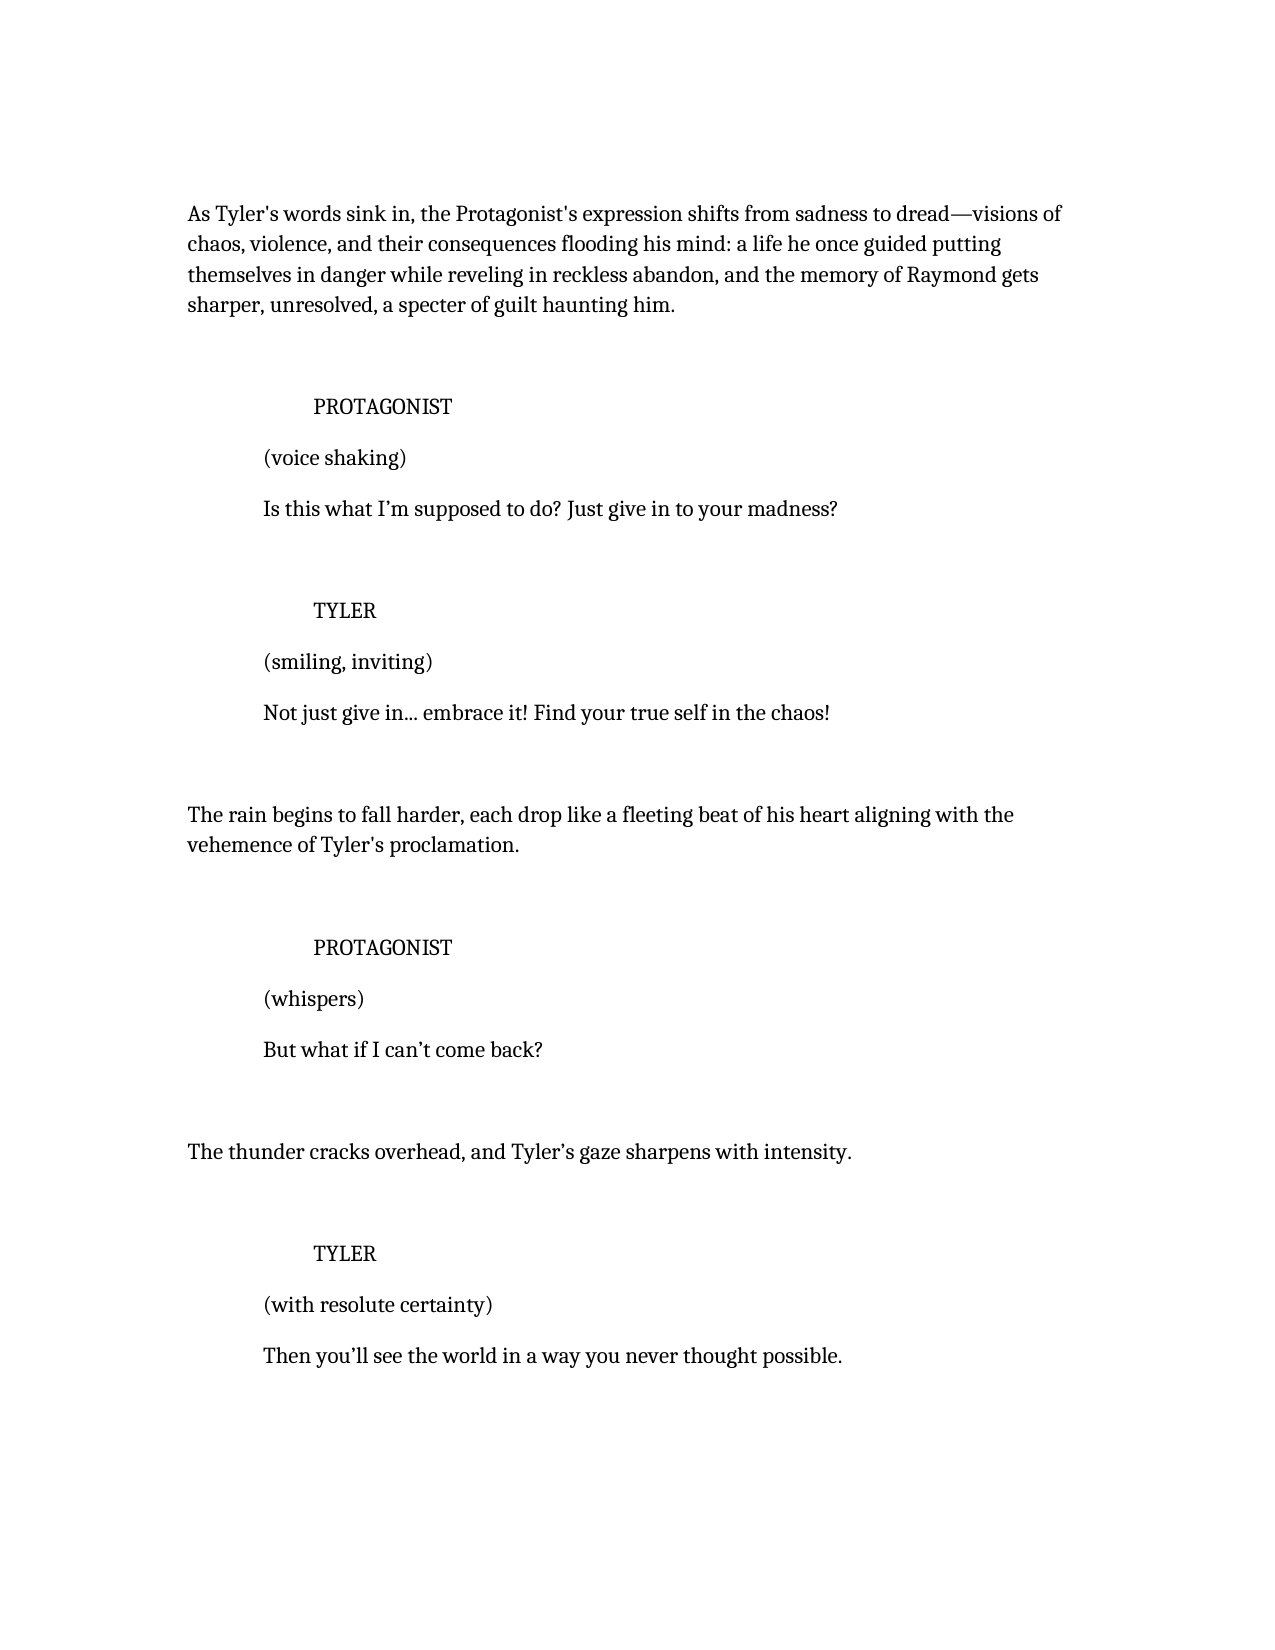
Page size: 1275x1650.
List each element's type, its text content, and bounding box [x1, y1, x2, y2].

text Is this what I’m supposed to do? Just give in to your madness? [187, 496, 1087, 522]
text (smiling, inviting) [187, 649, 1087, 675]
text The thunder cracks overhead, and Tyler’s gaze sharpens with intensity. [187, 1138, 1087, 1165]
text PROTAGONIST [187, 934, 1087, 961]
text PROTAGONIST [187, 394, 1087, 420]
text As Tyler's words sink in, the Protagonist's expression shifts from sadness to dread—visions of chaos, violence, and their consequences flooding his mind: a life he once guided putting themselves in danger while reveling in reckless abandon, and the memory of Raymond gets sharper, unresolved, a specter of guilt haunting him. [187, 201, 1087, 318]
text TYLER [187, 598, 1087, 624]
text Then you’ll see the world in a way you never thought possible. [187, 1343, 1087, 1369]
text TYLER [187, 1241, 1087, 1267]
text The rain begins to fall harder, each drop like a fleeting beat of his heart aligning with the vehemence of Tyler's proclamation. [187, 802, 1087, 859]
text (whispers) [187, 985, 1087, 1012]
text Not just give in... embrace it! Find your true self in the chaos! [187, 700, 1087, 726]
text But what if I can’t come back? [187, 1036, 1087, 1063]
text (voice shaking) [187, 445, 1087, 471]
text (with resolute certainty) [187, 1292, 1087, 1318]
